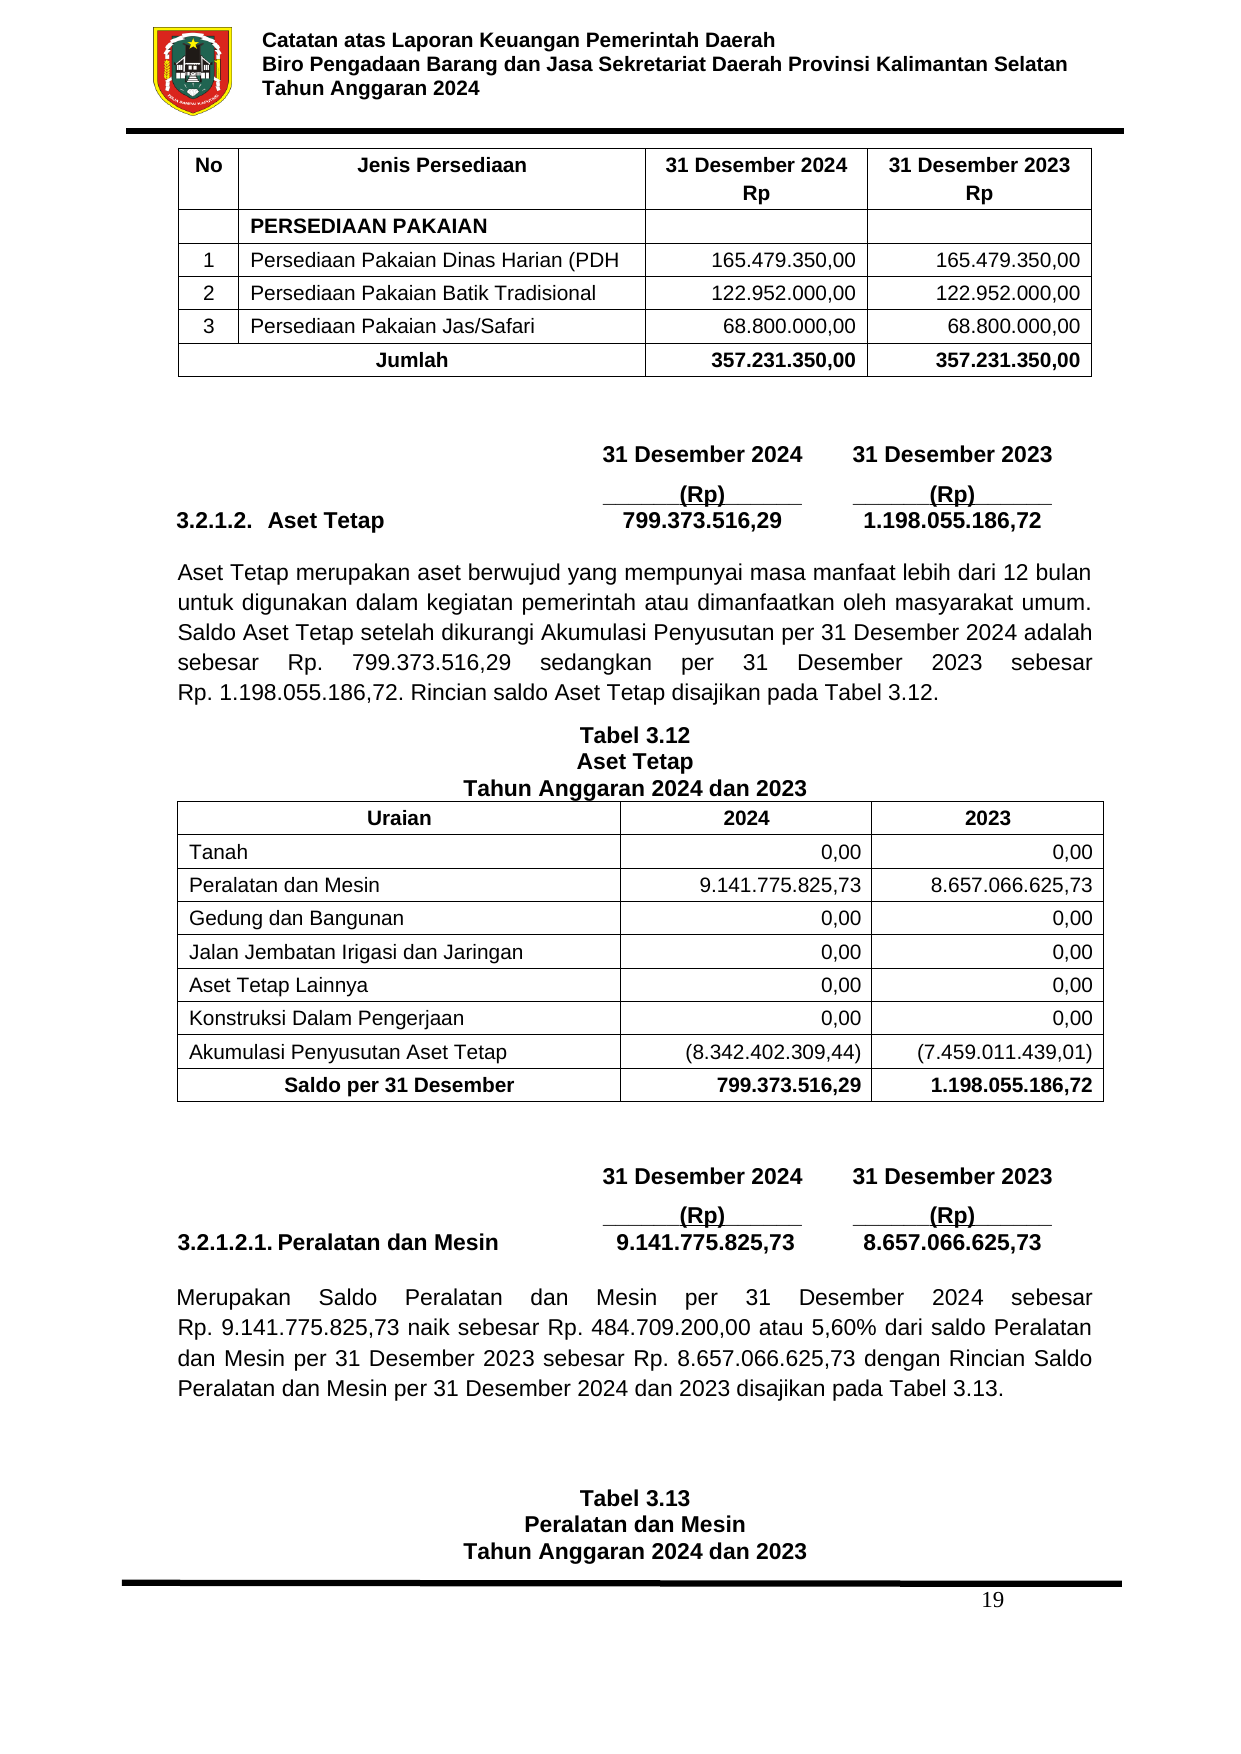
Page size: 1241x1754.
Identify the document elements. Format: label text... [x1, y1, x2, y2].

subtitle Aset Tetap 799.373.516,29 1.198.055.186,72 [176, 507, 1093, 533]
table_cell Persediaan Pakaian Dinas Harian (PDH [239, 244, 645, 276]
table_cell PERSEDIAAN PAKAIAN [239, 210, 645, 242]
table_cell Konstruksi Dalam Pengerjaan [178, 1002, 620, 1034]
table_header Uraian [178, 802, 620, 834]
table_cell 0,00 [872, 935, 1103, 968]
table_cell [646, 210, 867, 242]
table_cell 799.373.516,29 [621, 1069, 871, 1101]
text Aset Tetap merupakan aset berwujud yang mempunyai masa manfaat lebih dari 12 bulan untuk digunakan dalam kegiatan pemerintah atau dimanfaatkan oleh masyarakat umum. Saldo Aset Tetap setelah dikurangi Akumulasi Penyusutan per 31 Desember 2024 adalah sebesar Rp. 799.373.516,29 sedangkan per 31 Desember 2023 sebesar Rp. 1.198.055.186,72. Rincian saldo Aset Tetap disajikan pada Tabel 3.12. [177, 558, 1093, 706]
table_cell 122.952.000,00 [646, 277, 867, 309]
table_cell 1.198.055.186,72 [872, 1069, 1103, 1101]
table_header 2023 [872, 802, 1103, 834]
table_cell (7.459.011.439,01) [872, 1035, 1103, 1068]
table_cell 2 [179, 277, 238, 309]
table_cell 0,00 [872, 902, 1103, 934]
table_cell 165.479.350,00 [646, 244, 867, 276]
subtitle Peralatan dan Mesin 9.141.775.825,73 8.657.066.625,73 [177, 1229, 1107, 1255]
text 31 Desember 2024 31 Desember 2023 [177, 441, 1093, 468]
table_cell 68.800.000,00 [646, 310, 867, 342]
text 31 Desember 2024 31 Desember 2023 [177, 1163, 1093, 1189]
table_cell (8.342.402.309,44) [621, 1035, 871, 1068]
text Merupakan Saldo Peralatan dan Mesin per 31 Desember 2024 sebesar Rp. 9.141.775.825,73 naik sebesar Rp. 484.709.200,00 atau 5,60% dari saldo Peralatan dan Mesin per 31 Desember 2023 sebesar Rp. 8.657.066.625,73 dengan Rincian Saldo Peralatan dan Mesin per 31 Desember 2024 dan 2023 disajikan pada Tabel 3.13. [176, 1284, 1093, 1401]
table_cell 9.141.775.825,73 [621, 869, 871, 901]
text Tahun Anggaran 2024 dan 2023 [177, 1538, 1093, 1564]
text Tabel 3.13 [177, 1485, 1093, 1511]
table_cell 0,00 [621, 835, 871, 868]
table_cell Persediaan Pakaian Jas/Safari [239, 310, 645, 342]
table_cell 68.800.000,00 [868, 310, 1091, 342]
table_header 2024 [621, 802, 871, 834]
table_cell 0,00 [872, 1002, 1103, 1034]
table_cell 357.231.350,00 [868, 344, 1091, 376]
text Aset Tetap [177, 748, 1093, 775]
table_cell 0,00 [621, 935, 871, 968]
picture [153, 27, 232, 116]
table_cell 0,00 [621, 902, 871, 934]
text Tahun Anggaran 2024 dan 2023 [177, 775, 1093, 801]
table_cell Tanah [178, 835, 620, 868]
table_cell 122.952.000,00 [868, 277, 1091, 309]
table_cell 1 [179, 244, 238, 276]
table_cell Aset Tetap Lainnya [178, 969, 620, 1001]
table_header Jenis Persediaan [239, 149, 645, 209]
table_cell 165.479.350,00 [868, 244, 1091, 276]
table_cell Peralatan dan Mesin [178, 869, 620, 901]
table_cell 0,00 [621, 1002, 871, 1034]
text Tabel 3.12 [177, 722, 1093, 748]
text ______(Rp)______ ______(Rp)______ [177, 1202, 1093, 1229]
table_cell Jumlah [179, 344, 645, 376]
table_cell 0,00 [621, 969, 871, 1001]
table_cell Saldo per 31 Desember [178, 1069, 620, 1101]
table_header 31 Desember 2023 Rp [868, 149, 1091, 209]
table_cell Akumulasi Penyusutan Aset Tetap [178, 1035, 620, 1068]
table_cell 3 [179, 310, 238, 342]
table_header 31 Desember 2024 Rp [646, 149, 867, 209]
table_cell Persediaan Pakaian Batik Tradisional [239, 277, 645, 309]
table_cell Jalan Jembatan Irigasi dan Jaringan [178, 935, 620, 968]
table_cell [179, 210, 238, 242]
table_cell 357.231.350,00 [646, 344, 867, 376]
table_header No [179, 149, 238, 209]
table_cell Gedung dan Bangunan [178, 902, 620, 934]
text Peralatan dan Mesin [177, 1511, 1093, 1538]
table_cell 0,00 [872, 969, 1103, 1001]
text ______(Rp)______ ______(Rp)______ [177, 481, 1093, 507]
table_cell [868, 210, 1091, 242]
table_cell 0,00 [872, 835, 1103, 868]
table_cell 8.657.066.625,73 [872, 869, 1103, 901]
